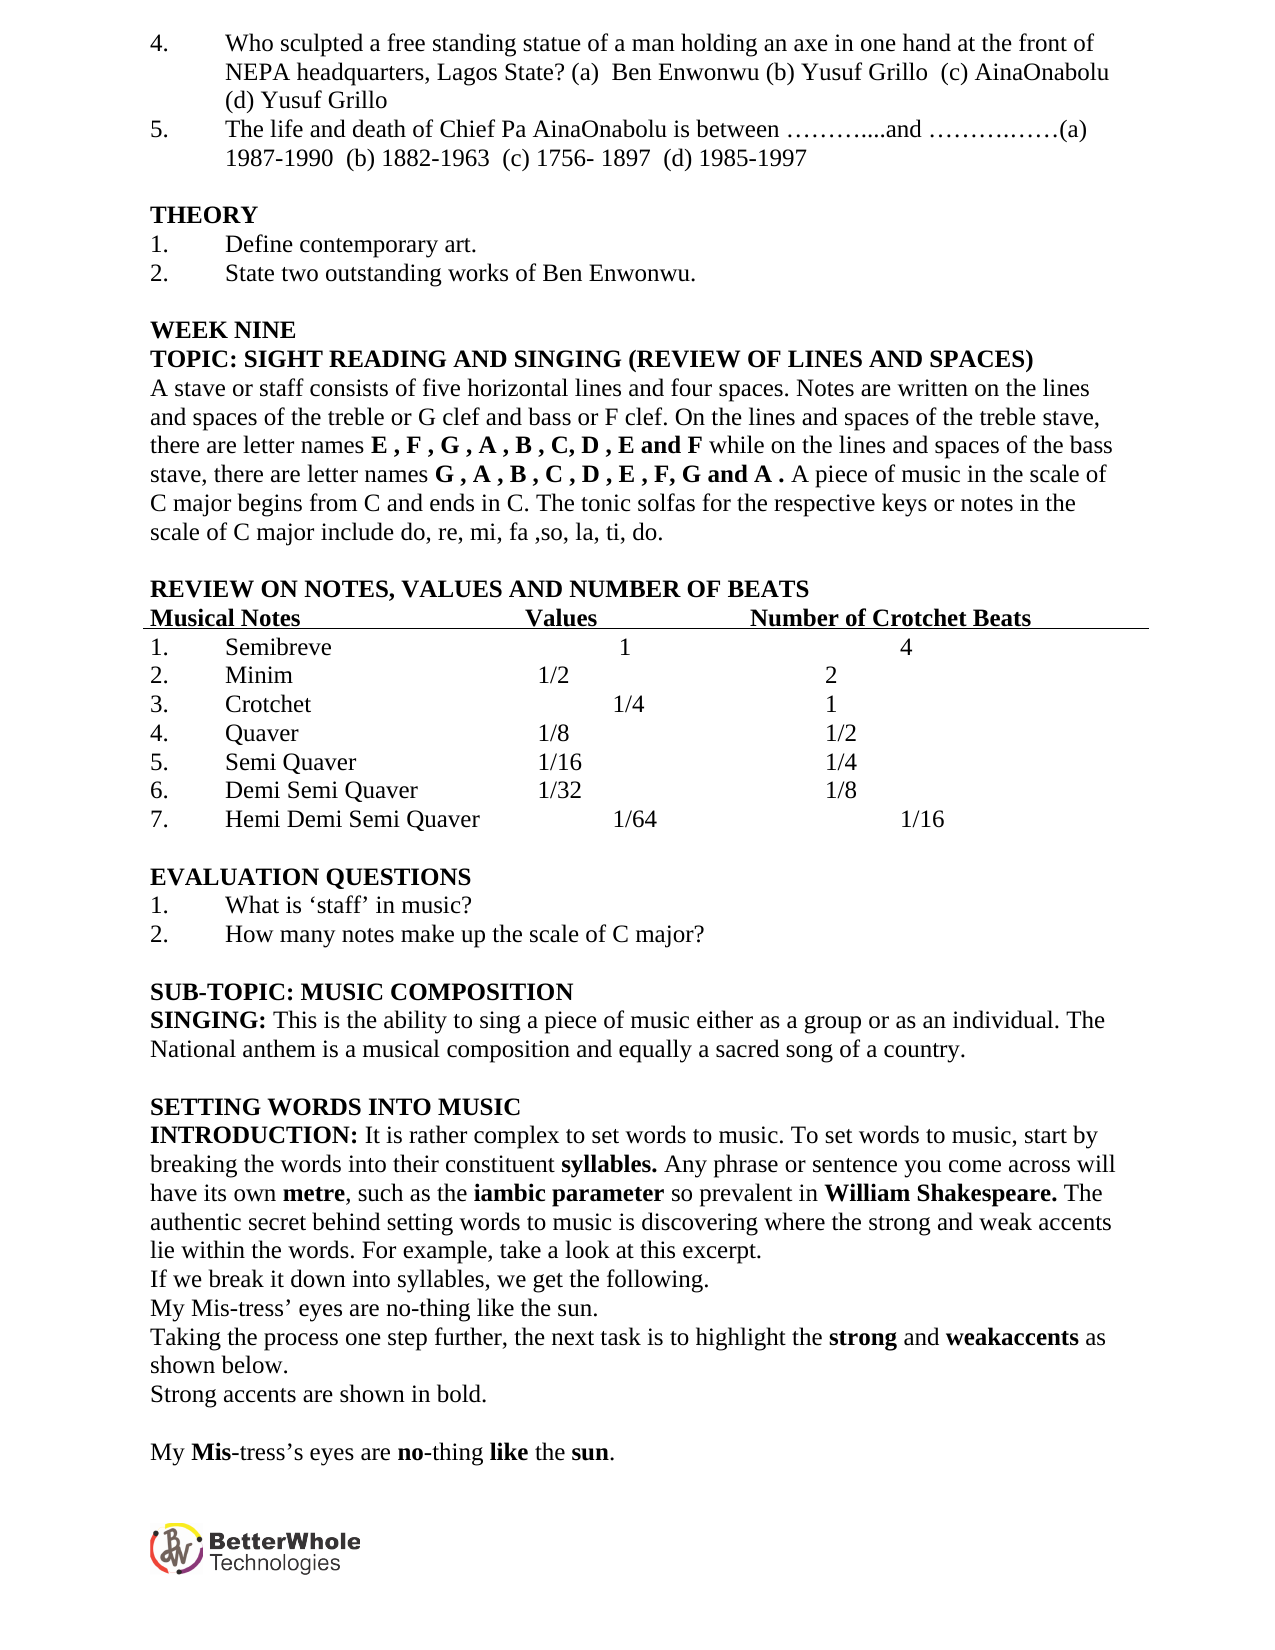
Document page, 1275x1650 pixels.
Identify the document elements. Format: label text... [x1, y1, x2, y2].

text Strong accents are shown in bold. [150, 1379, 1125, 1408]
text WEEK NINE [150, 316, 1125, 344]
text REVIEW ON NOTES, VALUES AND NUMBER OF BEATS [150, 574, 1125, 603]
list Quaver 1/8 1/2 [150, 718, 1125, 747]
list Hemi Demi Semi Quaver 1/64 1/16 [150, 804, 1125, 833]
text SINGING: This is the ability to sing a piece of music either as a group or as an individual. The National anthem is a musical composition and equally a sacred song of a country. [150, 1006, 1125, 1063]
text My Mis-tress’ eyes are no-thing like the sun. [150, 1293, 1125, 1322]
list Demi Semi Quaver 1/32 1/8 [150, 776, 1125, 804]
text TOPIC: SIGHT READING AND SINGING (REVIEW OF LINES AND SPACES) [150, 344, 1125, 373]
text THEORY [150, 201, 1125, 229]
text SUB-TOPIC: MUSIC COMPOSITION [150, 977, 1125, 1006]
text EVALUATION QUESTIONS [150, 862, 1125, 891]
list Semi Quaver 1/16 1/4 [150, 747, 1125, 776]
list The life and death of Chief Pa AinaOnabolu is between ………....and ……….……(a) 1987-1990 (b) 1882-1963 (c) 1756- 1897 (d) 1985-1997 [150, 114, 1125, 172]
text Taking the process one step further, the next task is to highlight the strong and weakaccents as shown below. [150, 1322, 1125, 1379]
list Crotchet 1/4 1 [150, 689, 1125, 718]
text INTRODUCTION: It is rather complex to set words to music. To set words to music, start by breaking the words into their constituent syllables. Any phrase or sentence you come across will have its own metre, such as the iambic parameter so prevalent in William Shakespeare. The authentic secret behind setting words to music is discovering where the strong and weak accents lie within the words. For example, take a look at this excerpt. [150, 1121, 1125, 1264]
text SETTING WORDS INTO MUSIC [150, 1092, 1125, 1121]
list Minim 1/2 2 [150, 661, 1125, 689]
list What is ‘staff’ in music? [150, 891, 1125, 919]
text My Mis-tress’s eyes are no-thing like the sun. [150, 1437, 1125, 1466]
picture [150, 1523, 360, 1575]
list Who sculpted a free standing statue of a man holding an axe in one hand at the front of NEPA headquarters, Lagos State? (a) Ben Enwonwu (b) Yusuf Grillo (c) AinaOnabolu (d) Yusuf Grillo [150, 28, 1125, 114]
text If we break it down into syllables, we get the following. [150, 1264, 1125, 1293]
text A stave or staff consists of five horizontal lines and four spaces. Notes are written on the lines and spaces of the treble or G clef and bass or F clef. On the lines and spaces of the treble stave, there are letter names E , F , G , A , B , C, D , E and F while on the lines and spaces of the bass stave, there are letter names G , A , B , C , D , E , F, G and A . A piece of music in the scale of C major begins from C and ends in C. The tonic solfas for the respective keys or notes in the scale of C major include do, re, mi, fa ,so, la, ti, do. [150, 373, 1125, 546]
list How many notes make up the scale of C major? [150, 919, 1125, 948]
text Musical Notes Values Number of Crotchet Beats [150, 603, 1125, 628]
list Define contemporary art. [150, 229, 1125, 258]
list Semibreve 1 4 [150, 632, 1125, 661]
list State two outstanding works of Ben Enwonwu. [150, 258, 1125, 287]
